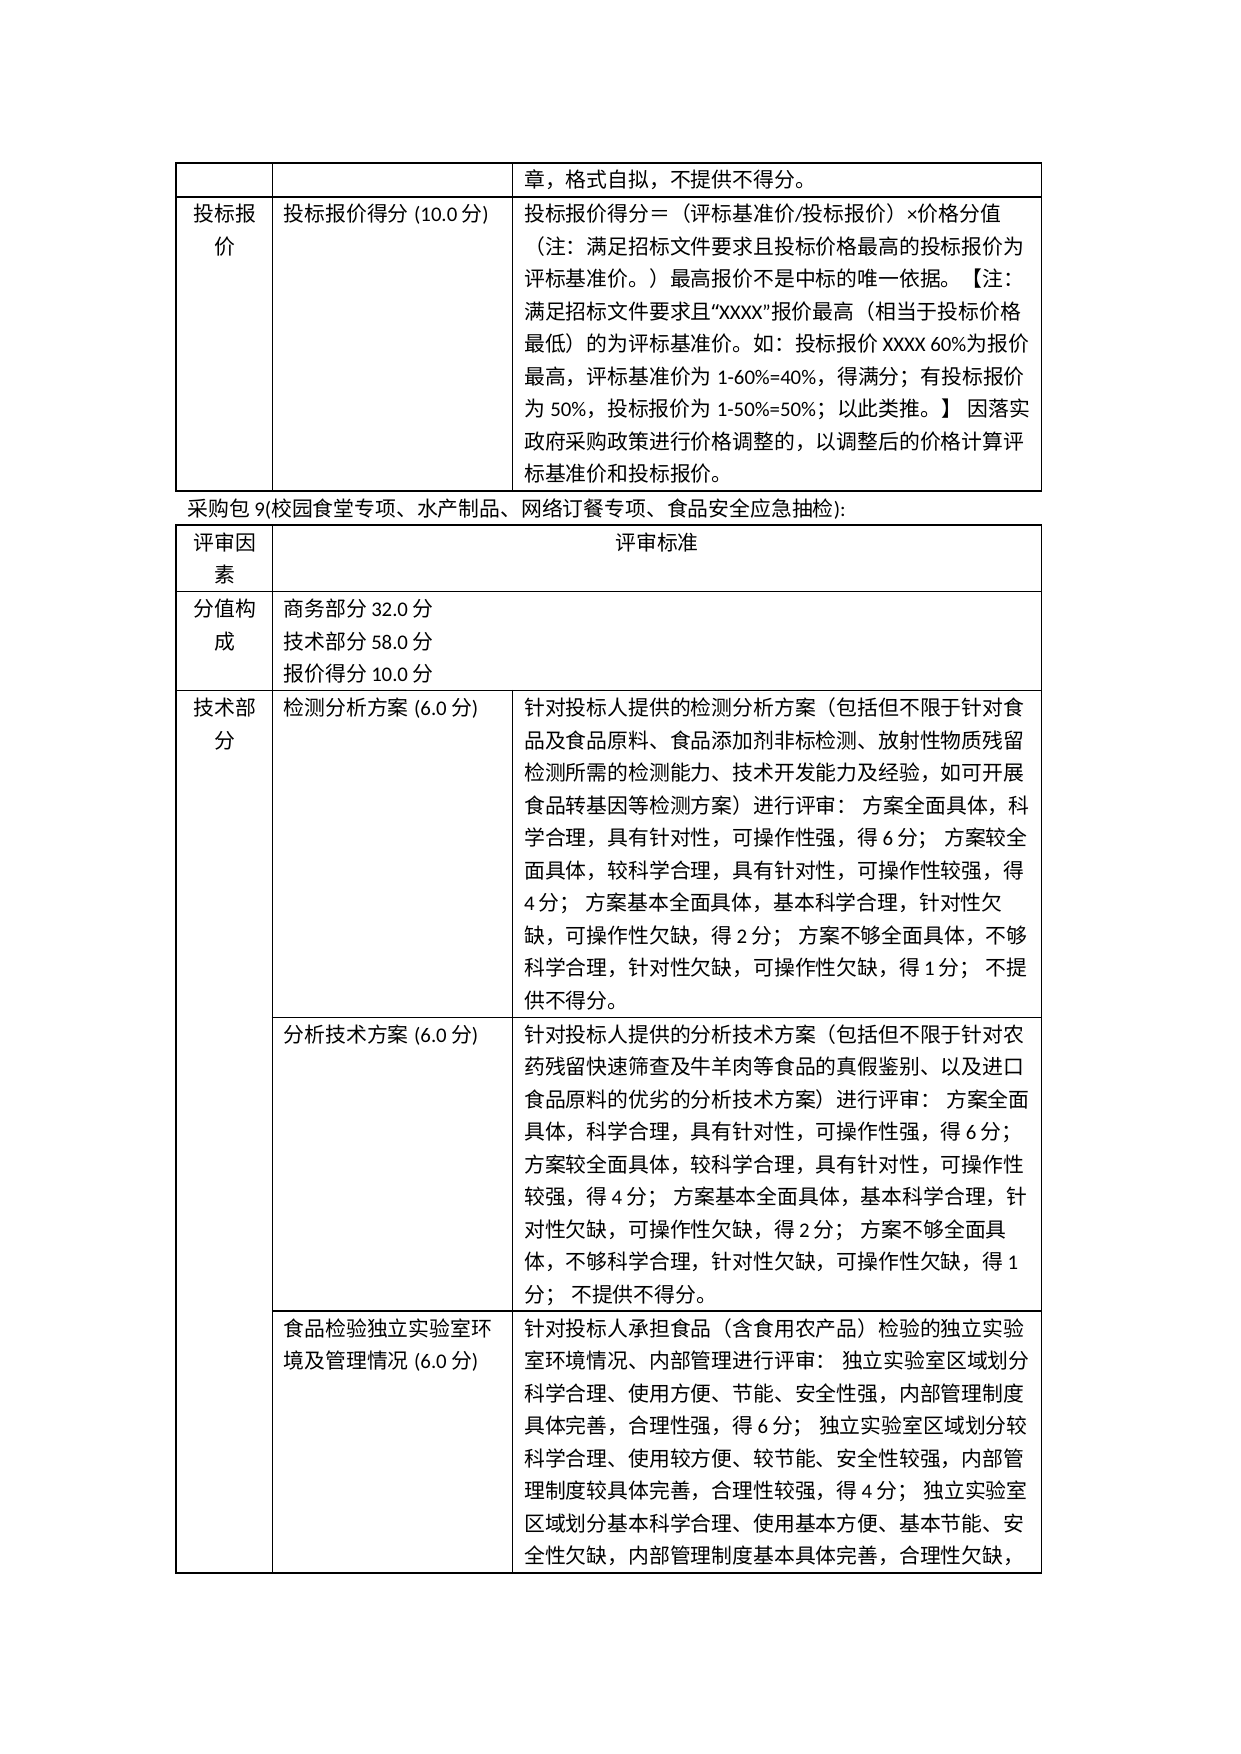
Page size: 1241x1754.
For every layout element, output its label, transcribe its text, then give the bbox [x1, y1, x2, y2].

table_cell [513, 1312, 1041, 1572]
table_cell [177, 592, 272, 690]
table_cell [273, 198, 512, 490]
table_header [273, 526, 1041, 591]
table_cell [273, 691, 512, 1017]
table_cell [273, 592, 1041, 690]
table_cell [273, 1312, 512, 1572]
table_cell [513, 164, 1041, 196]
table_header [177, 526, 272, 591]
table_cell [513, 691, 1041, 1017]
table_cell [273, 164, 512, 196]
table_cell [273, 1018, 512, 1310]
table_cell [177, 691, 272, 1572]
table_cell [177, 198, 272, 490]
text 采购包9(校园食堂专项、水产制品、网络订餐专项、食品安全应急抽检): [187, 492, 1053, 524]
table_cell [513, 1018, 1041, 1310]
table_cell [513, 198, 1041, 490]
